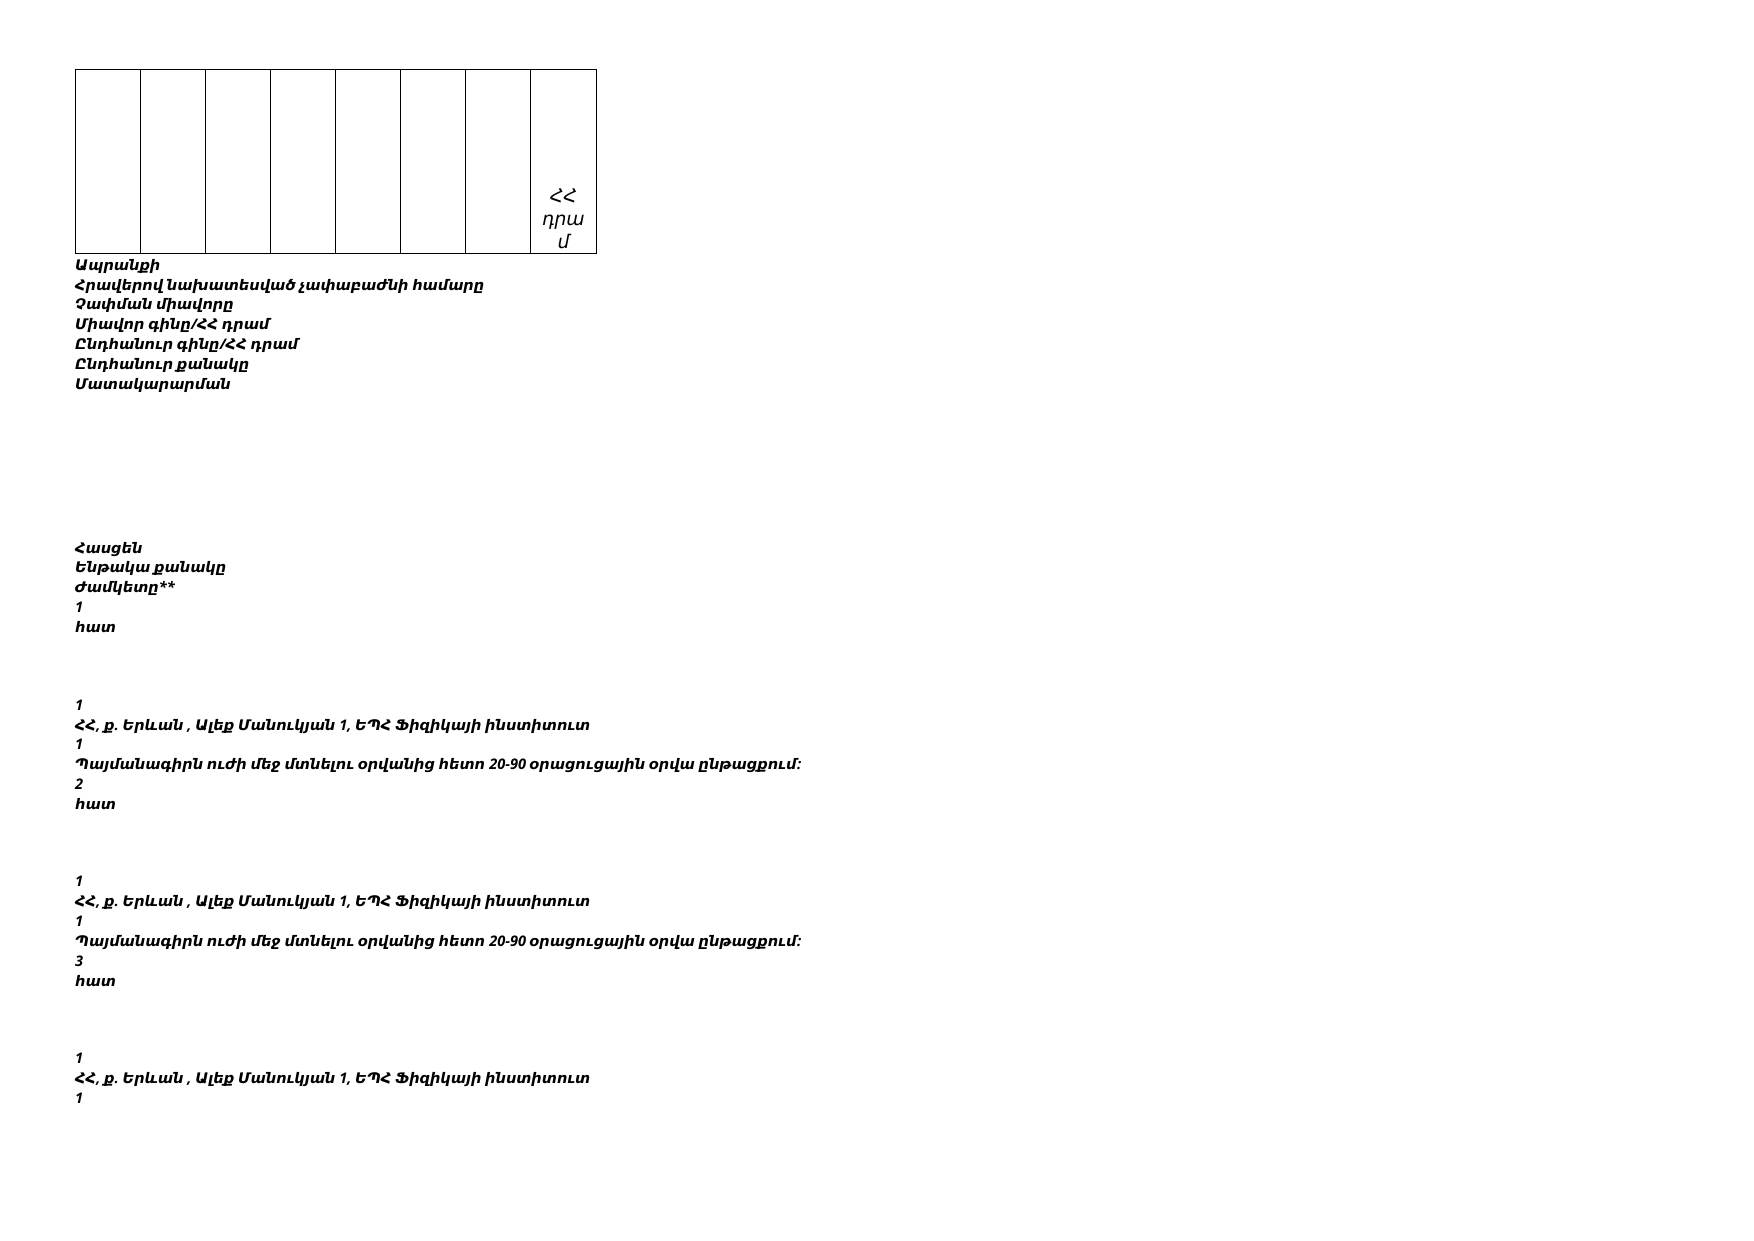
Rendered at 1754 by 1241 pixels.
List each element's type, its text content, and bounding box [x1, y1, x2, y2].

text ՀՀ դրամ [542, 70, 585, 253]
